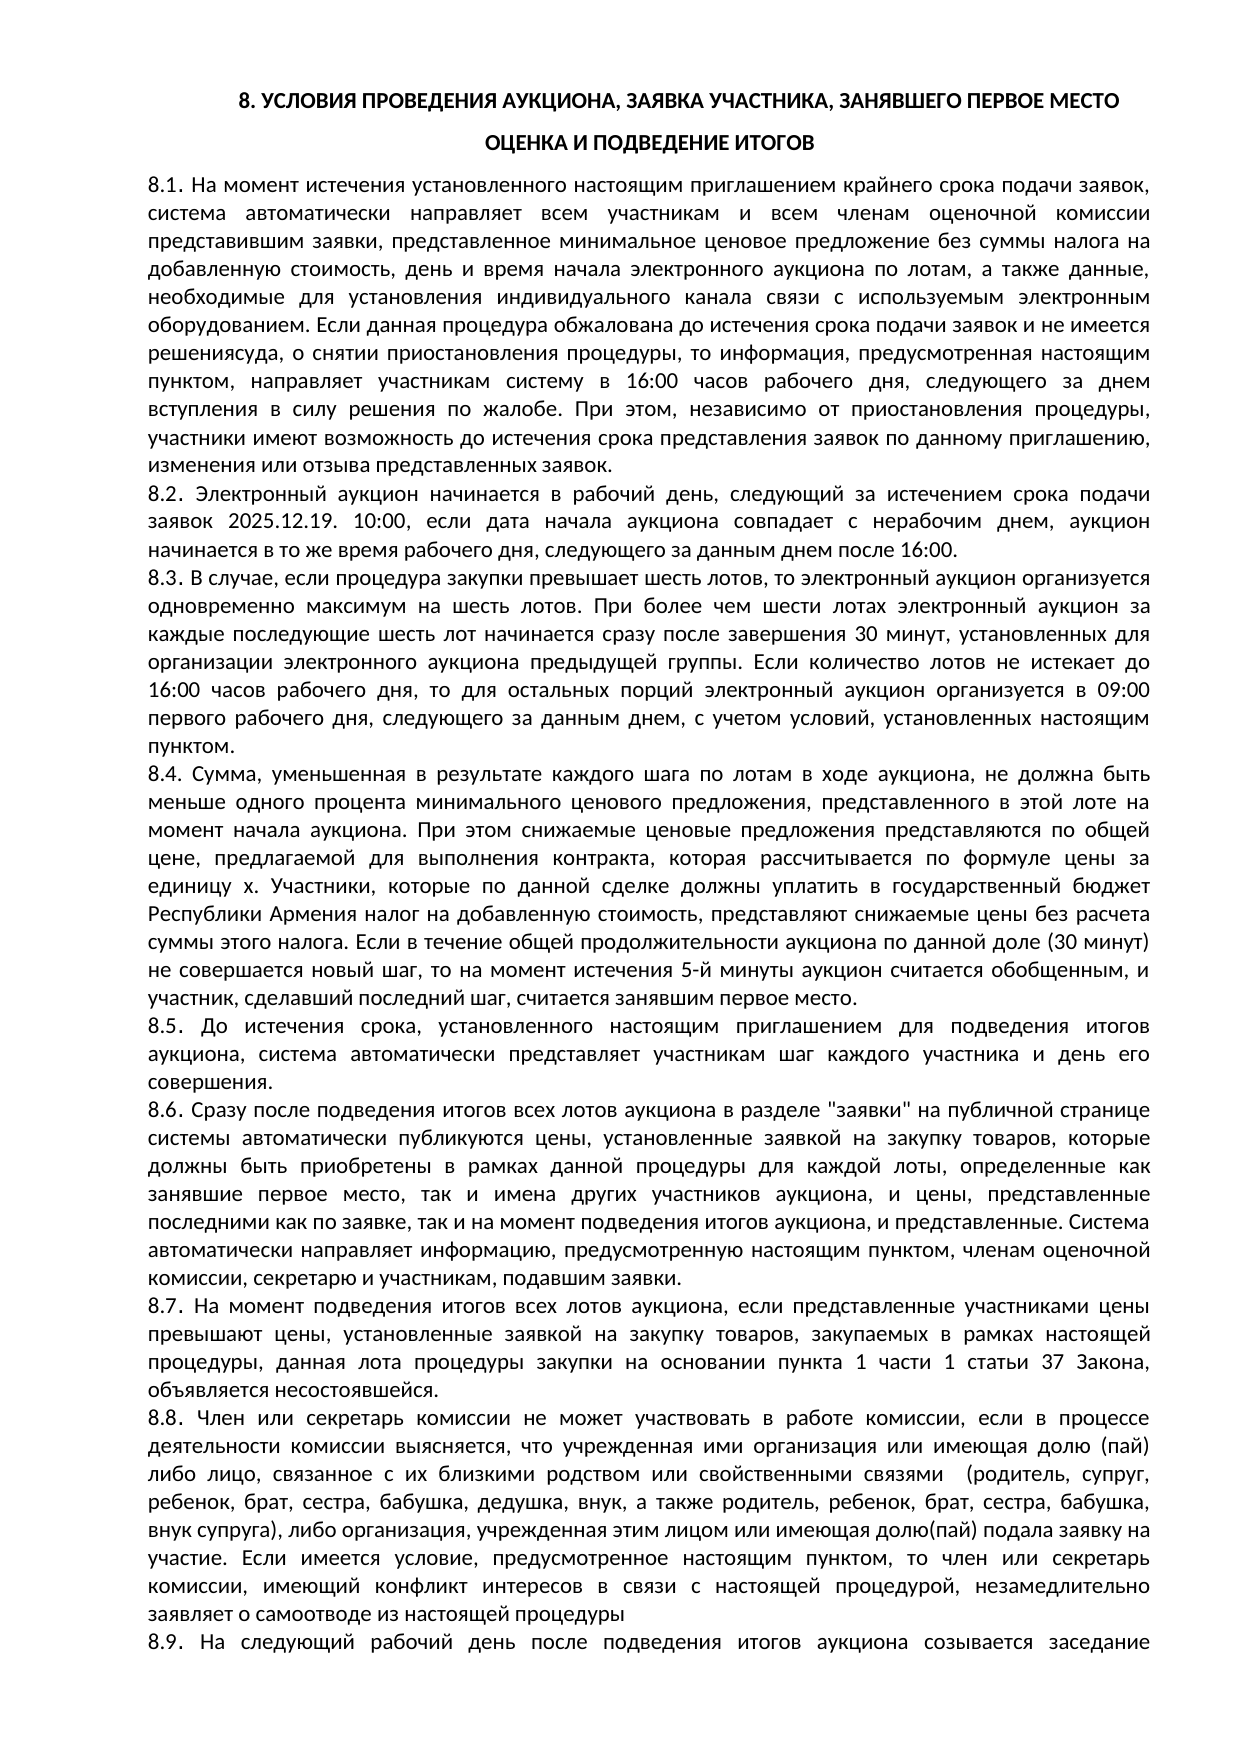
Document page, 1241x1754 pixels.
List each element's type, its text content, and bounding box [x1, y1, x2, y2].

text 8.3․ В случае, если процедура закупки превышает шесть лотов, то электронный аукцион организуется одновременно максимум на шесть лотов. При более чем шести лотах электронный аукцион за каждые последующие шесть лот начинается сразу после завершения 30 минут, установленных для организации электронного аукциона предыдущей группы. Если количество лотов не истекает до 16:00 часов рабочего дня, то для остальных порций электронный аукцион организуется в 09:00 первого рабочего дня, следующего за данным днем, с учетом условий, установленных настоящим пунктом. [148, 563, 1152, 759]
text 8.8․ Член или секретарь комиссии не может участвовать в работе комиссии, если в процессе деятельности комиссии выясняется, что учрежденная ими организация или имеющая долю (пай) либо лицо, связанное с их близкими родством или свойственными связями (родитель, супруг, ребенок, брат, сестра, бабушка, дедушка, внук, а также родитель, ребенок, брат, сестра, бабушка, внук супруга), либо организация, учрежденная этим лицом или имеющая долю(пай) подала заявку на участие. Если имеется условие, предусмотренное настоящим пунктом, то член или секретарь комиссии, имеющий конфликт интересов в связи с настоящей процедурой, незамедлительно заявляет о самоотводе из настоящей процедуры [148, 1403, 1152, 1627]
text 8.7․ На момент подведения итогов всех лотов аукциона, если представленные участниками цены превышают цены, установленные заявкой на закупку товаров, закупаемых в рамках настоящей процедуры, данная лота процедуры закупки на основании пункта 1 части 1 статьи 37 Закона, объявляется несостоявшейся. [148, 1291, 1152, 1403]
text 8.6․ Сразу после подведения итогов всех лотов аукциона в разделе "заявки" на публичной странице системы автоматически публикуются цены, установленные заявкой на закупку товаров, которые должны быть приобретены в рамках данной процедуры для каждой лоты, определенные как занявшие первое место, так и имена других участников аукциона, и цены, представленные последними как по заявке, так и на момент подведения итогов аукциона, и представленные. Система автоматически направляет информацию, предусмотренную настоящим пунктом, членам оценочной комиссии, секретарю и участникам, подавшим заявки. [148, 1095, 1152, 1291]
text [148, 1627, 1152, 1656]
text 8.5․ До истечения срока, установленного настоящим приглашением для подведения итогов аукциона, система автоматически представляет участникам шаг каждого участника и день его совершения. [148, 1011, 1152, 1095]
text 8. УСЛОВИЯ ПРОВЕДЕНИЯ АУКЦИОНА, ЗАЯВКА УЧАСТНИКА, ЗАНЯВШЕГО ПЕРВОЕ МЕСТО ОЦЕНКА И ПОДВЕДЕНИЕ ИТОГОВ [148, 86, 1152, 156]
text 8.4. Сумма, уменьшенная в результате каждого шага по лотам в ходе аукциона, не должна быть меньше одного процента минимального ценового предложения, представленного в этой лоте на момент начала аукциона. При этом снижаемые ценовые предложения представляются по общей цене, предлагаемой для выполнения контракта, которая рассчитывается по формуле цены за единицу x. Участники, которые по данной сделке должны уплатить в государственный бюджет Республики Армения налог на добавленную стоимость, представляют снижаемые цены без расчета суммы этого налога. Если в течение общей продолжительности аукциона по данной доле (30 минут) не совершается новый шаг, то на момент истечения 5-й минуты аукцион считается обобщенным, и участник, сделавший последний шаг, считается занявшим первое место. [148, 759, 1152, 1011]
text 8.1․ На момент истечения установленного настоящим приглашением крайнего срока подачи заявок, система автоматически направляет всем участникам и всем членам оценочной комиссии представившим заявки, представленное минимальное ценовое предложение без суммы налога на добавленную стоимость, день и время начала электронного аукциона по лотам, а также данные, необходимые для установления индивидуального канала связи с используемым электронным оборудованием. Если данная процедура обжалована до истечения срока подачи заявок и не имеется решениясуда, о снятии приостановления процедуры, то информация, предусмотренная настоящим пунктом, направляет участникам систему в 16:00 часов рабочего дня, следующего за днем вступления в силу решения по жалобе. При этом, независимо от приостановления процедуры, участники имеют возможность до истечения срока представления заявок по данному приглашению, изменения или отзыва представленных заявок. [148, 170, 1152, 479]
text 8.2․ Электронный аукцион начинается в рабочий день, следующий за истечением срока подачи заявок 2025.12.19. 10:00 , если дата начала аукциона совпадает с нерабочим днем, аукцион начинается в то же время рабочего дня, следующего за данным днем после 16:00. [148, 479, 1152, 563]
